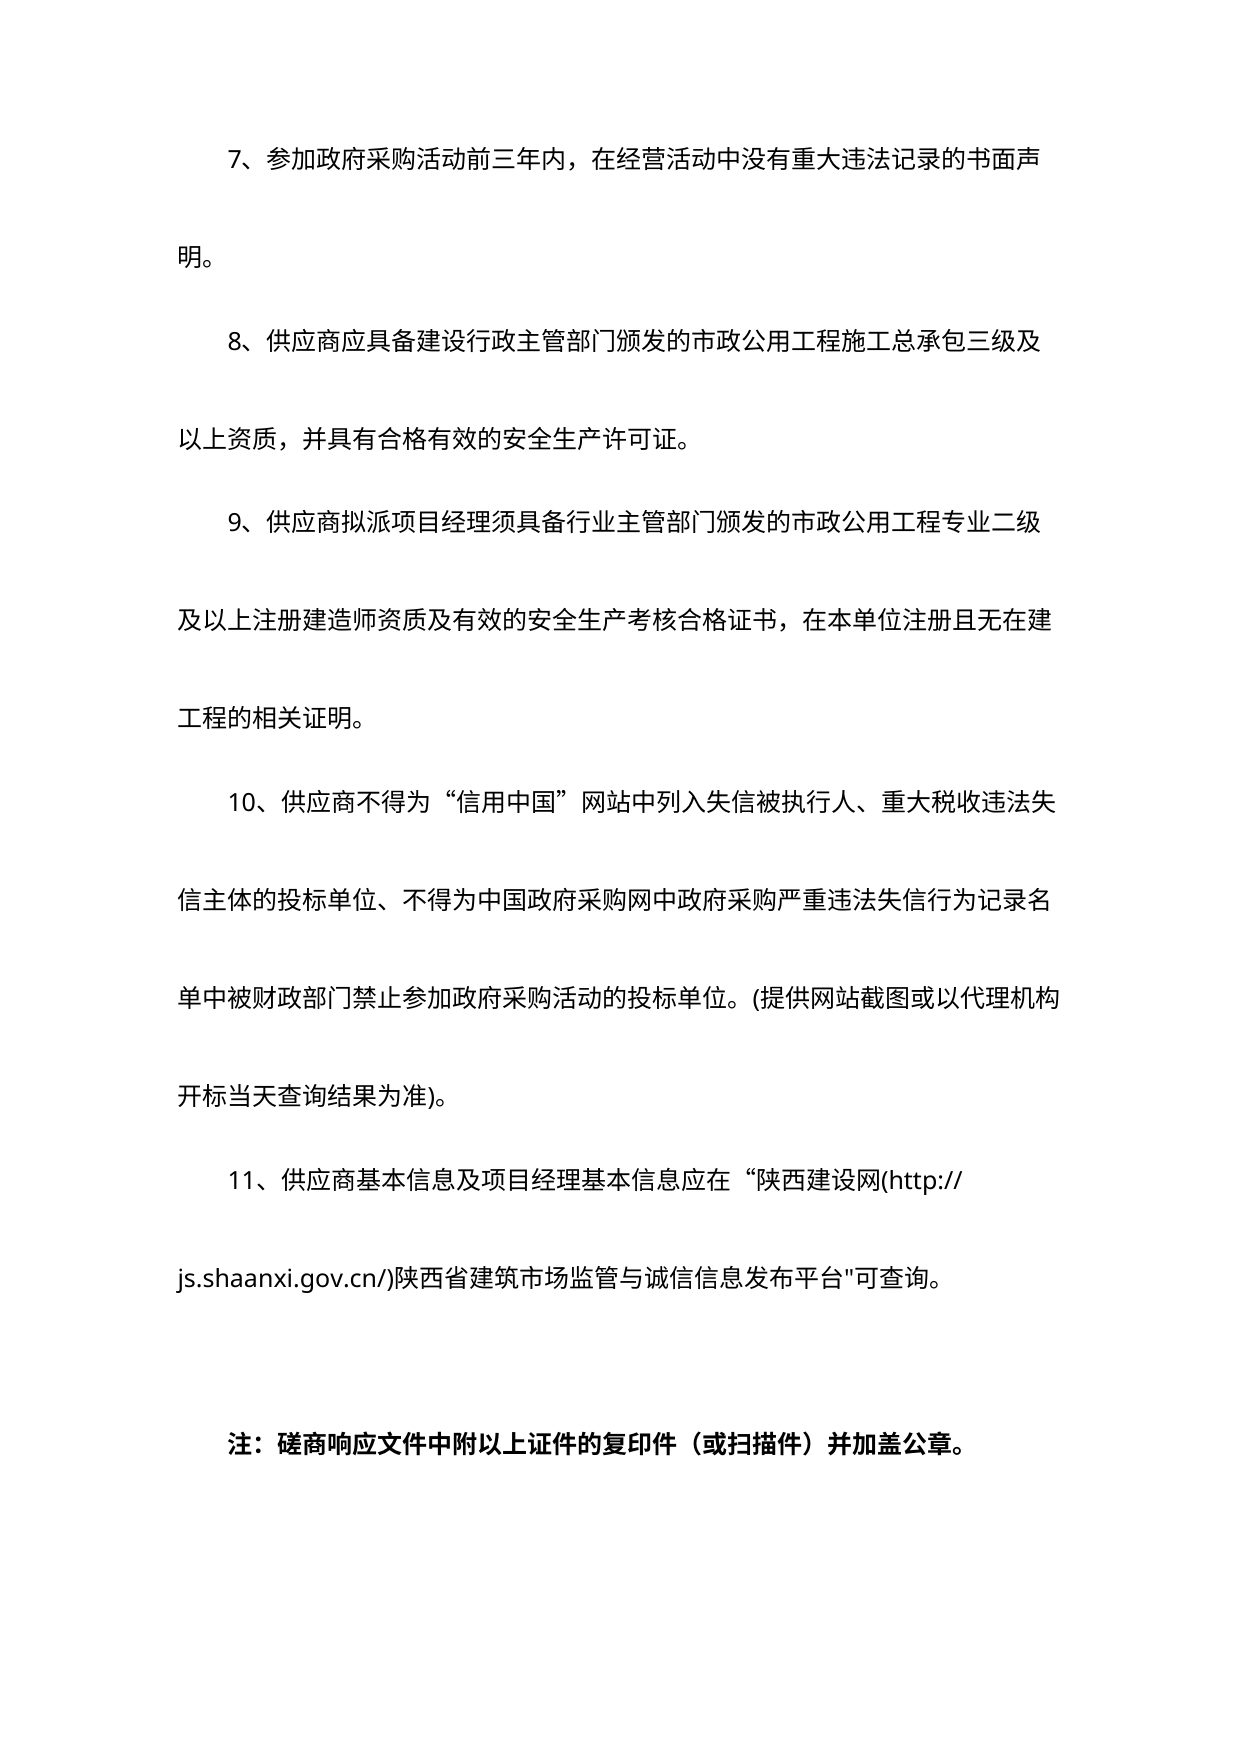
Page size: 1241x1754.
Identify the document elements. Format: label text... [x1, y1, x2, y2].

text 注：磋商响应文件中附以上证件的复印件（或扫描件）并加盖公章。 [177, 1410, 1063, 1475]
text 7、参加政府采购活动前三年内，在经营活动中没有重大违法记录的书面声明。 [177, 125, 1063, 288]
text 11、供应商基本信息及项目经理基本信息应在“陕西建设网(http://js.shaanxi.gov.cn/)陕西省建筑市场监管与诚信信息发布平台"可查询。 [177, 1146, 1063, 1309]
text 10、供应商不得为“信用中国”网站中列入失信被执行人、重大税收违法失信主体的投标单位、不得为中国政府采购网中政府采购严重违法失信行为记录名单中被财政部门禁止参加政府采购活动的投标单位。(提供网站截图或以代理机构开标当天查询结果为准)。 [177, 768, 1063, 1128]
text 9、供应商拟派项目经理须具备行业主管部门颁发的市政公用工程专业二级及以上注册建造师资质及有效的安全生产考核合格证书，在本单位注册且无在建工程的相关证明。 [177, 488, 1063, 750]
text 8、供应商应具备建设行政主管部门颁发的市政公用工程施工总承包三级及以上资质，并具有合格有效的安全生产许可证。 [177, 306, 1063, 470]
